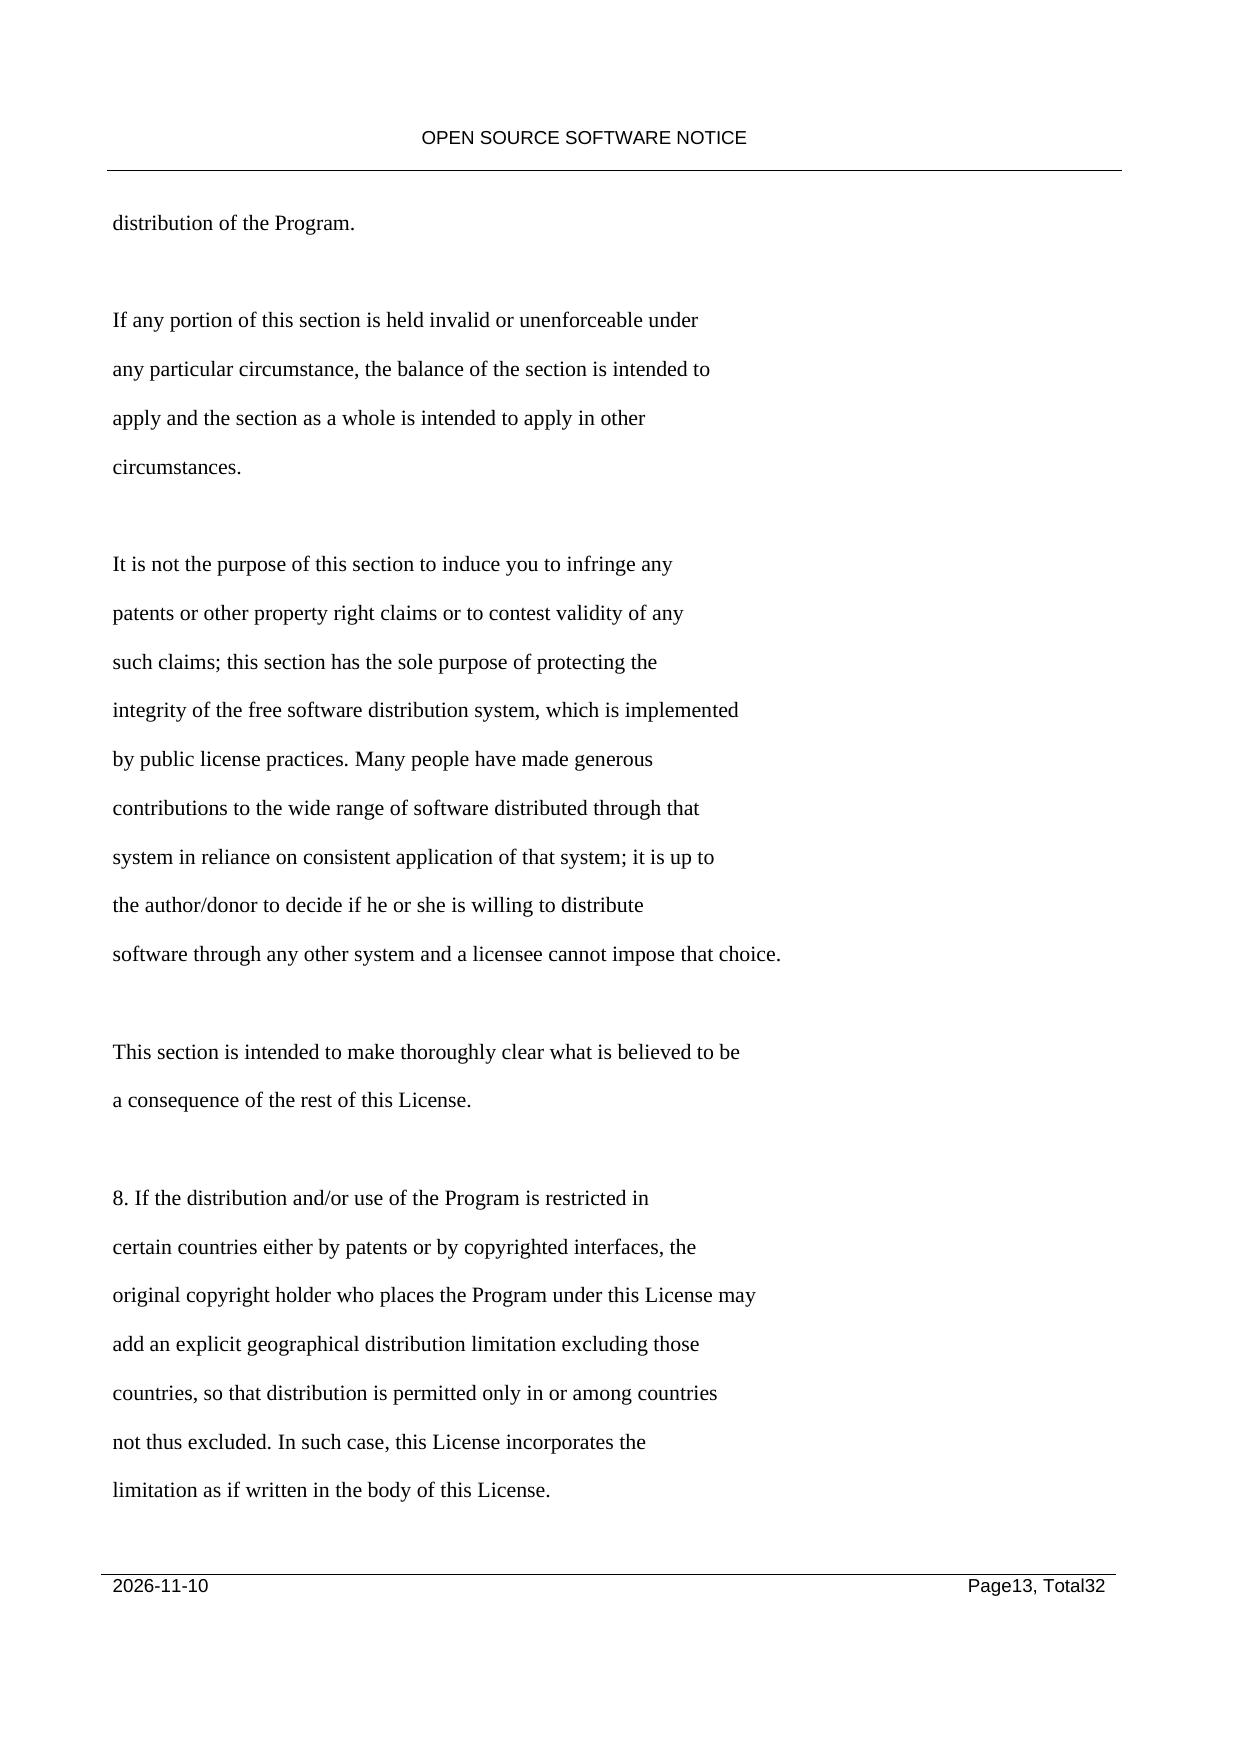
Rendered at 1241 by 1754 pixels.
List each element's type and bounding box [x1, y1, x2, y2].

text [112, 206, 1128, 1506]
